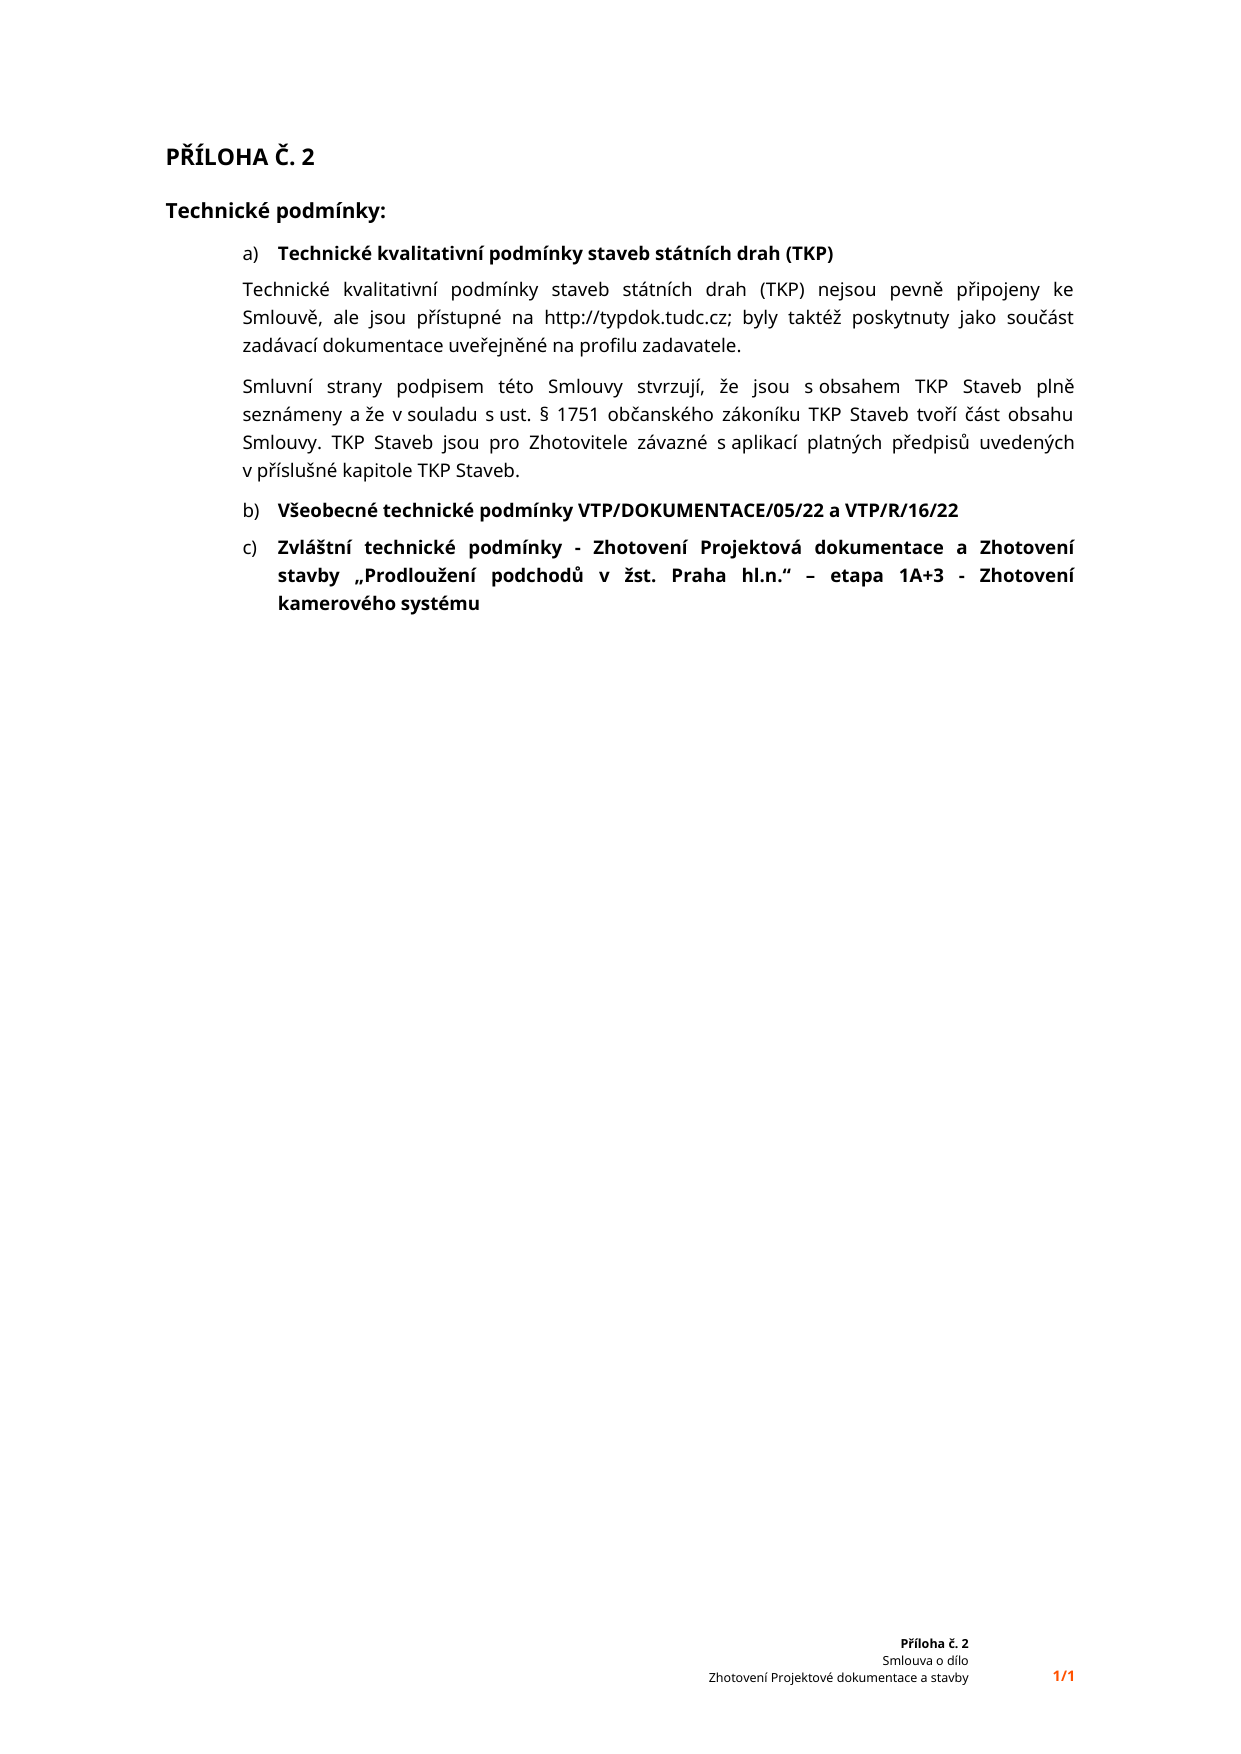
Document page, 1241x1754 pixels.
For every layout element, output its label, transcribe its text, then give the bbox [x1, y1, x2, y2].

text Technické podmínky: [165, 197, 1075, 225]
text Všeobecné technické podmínky VTP/DOKUMENTACE/05/22 a VTP/R/16/22 [242, 498, 1075, 523]
text Zvláštní technické podmínky - Zhotovení Projektová dokumentace a Zhotovení stavby „Prodloužení podchodů v žst. Praha hl.n.“ – etapa 1A+3 - Zhotovení kamerového systému [242, 534, 1075, 616]
text Smluvní strany podpisem této Smlouvy stvrzují, že jsou s obsahem TKP Staveb plně seznámeny a že v souladu s ust. § 1751 občanského zákoníku TKP Staveb tvoří část obsahu Smlouvy. TKP Staveb jsou pro Zhotovitele závazné s aplikací platných předpisů uvedených v příslušné kapitole TKP Staveb. [242, 373, 1075, 483]
list Technické kvalitativní podmínky staveb státních drah (TKP) [242, 240, 1075, 266]
text Příloha č. 2 [165, 141, 1075, 173]
text Technické kvalitativní podmínky staveb státních drah (TKP) nejsou pevně připojeny ke Smlouvě, ale jsou přístupné na http://typdok.tudc.cz; byly taktéž poskytnuty jako součást zadávací dokumentace uveřejněné na profilu zadavatele. [242, 277, 1075, 358]
